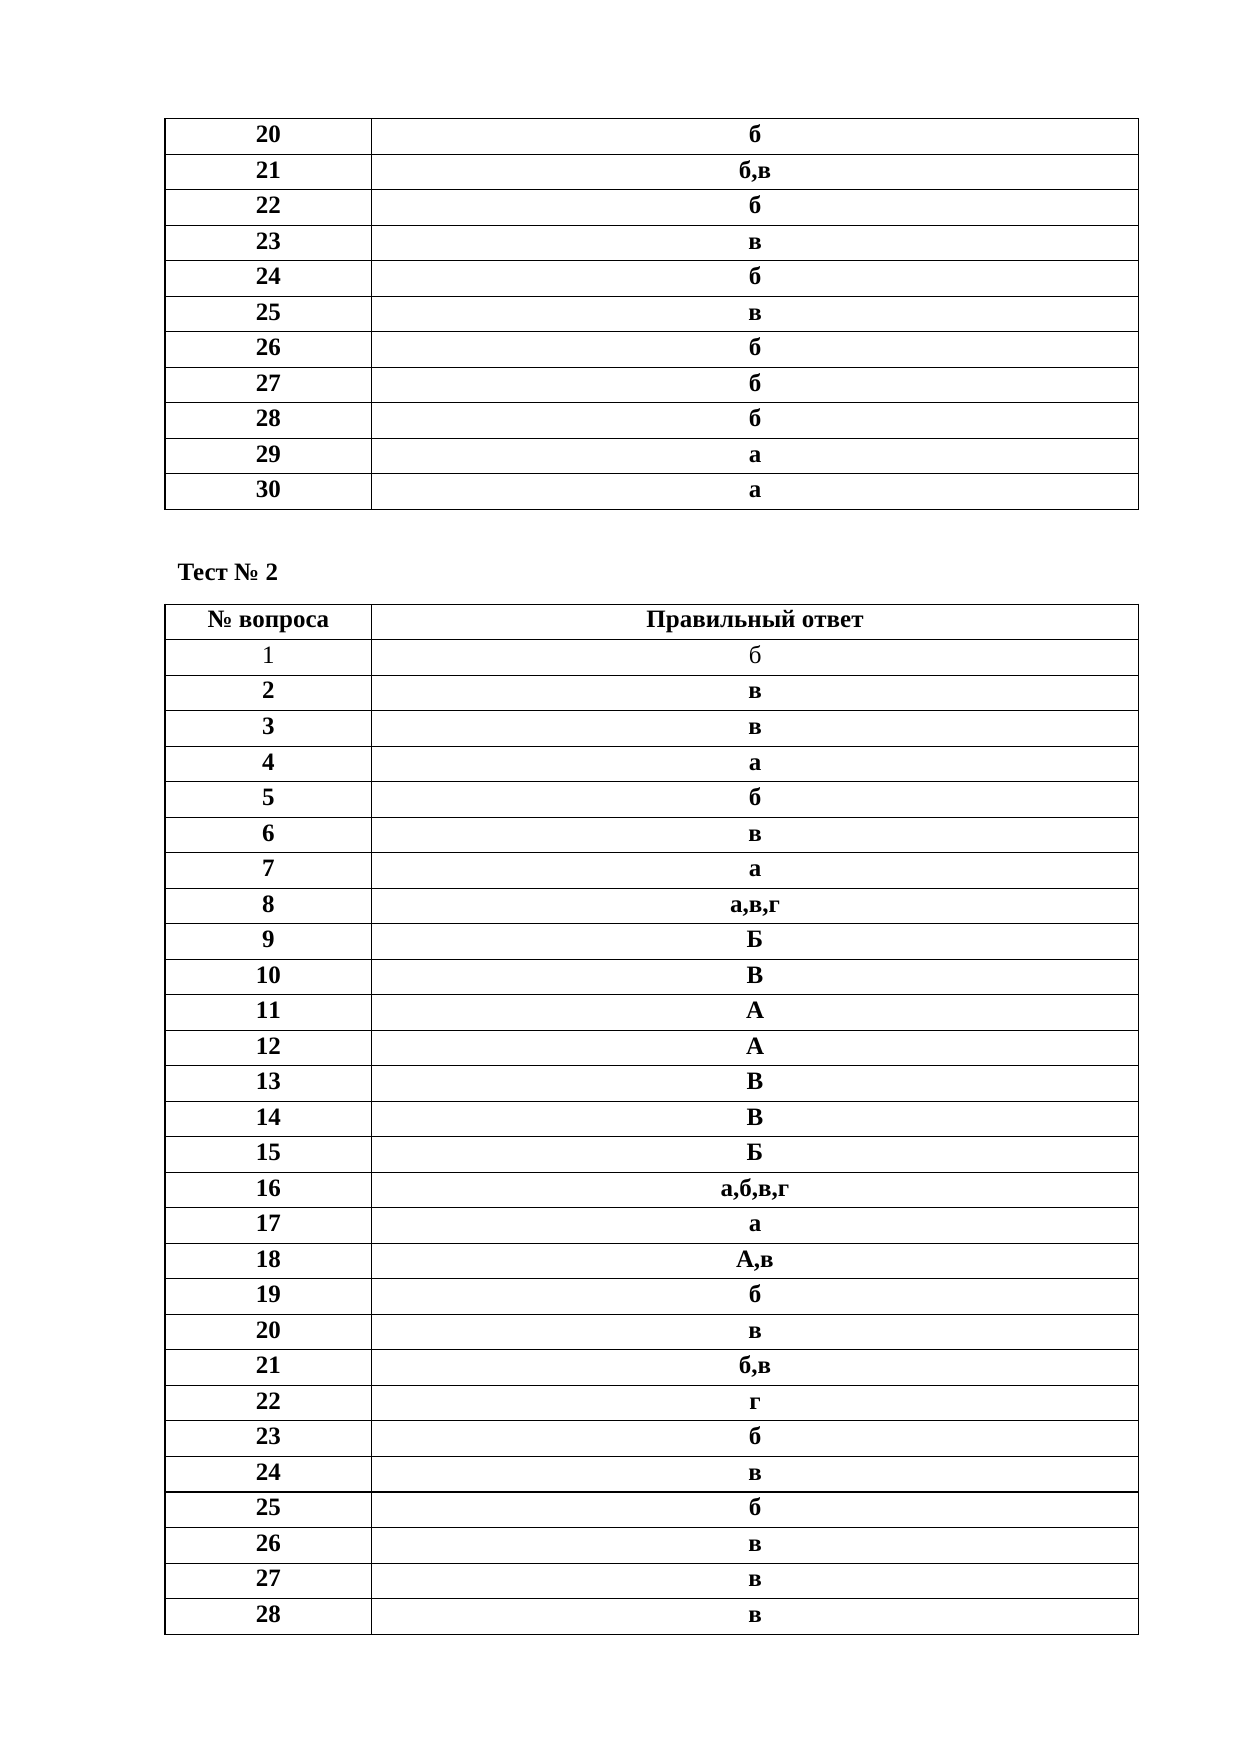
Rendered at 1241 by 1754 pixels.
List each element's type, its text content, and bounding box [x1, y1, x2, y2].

table_cell 20 [166, 1315, 371, 1349]
table_cell 27 [166, 368, 371, 402]
table_cell 21 [166, 1350, 371, 1385]
table_cell 7 [166, 853, 371, 888]
table_cell в [372, 297, 1138, 331]
table_cell 11 [166, 995, 371, 1030]
table_cell б [372, 403, 1138, 438]
table_cell 28 [166, 1599, 371, 1633]
table_cell 6 [166, 818, 371, 852]
table_cell 24 [166, 1457, 371, 1491]
table_cell 23 [166, 226, 371, 260]
table_cell 13 [166, 1066, 371, 1101]
table_cell 22 [166, 1386, 371, 1420]
table_cell б [372, 190, 1138, 225]
table_cell а [372, 474, 1138, 509]
table_cell Б [372, 924, 1138, 959]
table_cell а [372, 747, 1138, 781]
table_cell А,в [372, 1244, 1138, 1278]
table_cell б [372, 368, 1138, 402]
table_cell Б [372, 1137, 1138, 1172]
table_cell 4 [166, 747, 371, 781]
table_cell 25 [166, 1493, 371, 1527]
table_header № вопроса [166, 605, 371, 639]
table_cell а [372, 1208, 1138, 1243]
table_cell 24 [166, 261, 371, 296]
table_cell 14 [166, 1102, 371, 1136]
table_cell в [372, 676, 1138, 710]
table_cell 22 [166, 190, 371, 225]
table_cell 26 [166, 332, 371, 367]
table_cell 12 [166, 1031, 371, 1065]
table_cell 5 [166, 782, 371, 817]
table_cell 25 [166, 297, 371, 331]
table_cell а,б,в,г [372, 1173, 1138, 1207]
table_cell 10 [166, 960, 371, 994]
table_cell б [372, 1493, 1138, 1527]
table_cell б [372, 1421, 1138, 1456]
table_cell б [372, 1279, 1138, 1314]
table_cell в [372, 1528, 1138, 1562]
table_cell 20 [166, 119, 371, 154]
table_cell б,в [372, 155, 1138, 189]
table_cell В [372, 1102, 1138, 1136]
table_cell б [372, 119, 1138, 154]
table_cell 2 [166, 676, 371, 710]
table_cell в [372, 1457, 1138, 1491]
table_cell 18 [166, 1244, 371, 1278]
table_cell А [372, 995, 1138, 1030]
table_cell б [372, 782, 1138, 817]
table_cell б [372, 332, 1138, 367]
table_cell в [372, 818, 1138, 852]
table_cell в [372, 1564, 1138, 1598]
table_cell 19 [166, 1279, 371, 1314]
table_cell г [372, 1386, 1138, 1420]
table_cell в [372, 1599, 1138, 1633]
table_cell б [372, 640, 1138, 674]
table_cell В [372, 960, 1138, 994]
table_cell в [372, 226, 1138, 260]
table_cell 3 [166, 711, 371, 746]
table_cell 28 [166, 403, 371, 438]
table_cell 17 [166, 1208, 371, 1243]
table_cell А [372, 1031, 1138, 1065]
text Тест № 2 [177, 557, 1152, 585]
table_cell 8 [166, 889, 371, 923]
table_cell а [372, 853, 1138, 888]
table_cell а,в,г [372, 889, 1138, 923]
table_cell 29 [166, 439, 371, 473]
table_cell в [372, 1315, 1138, 1349]
table_cell 30 [166, 474, 371, 509]
table_cell 15 [166, 1137, 371, 1172]
table_cell 23 [166, 1421, 371, 1456]
table_cell 1 [166, 640, 371, 674]
table_cell 16 [166, 1173, 371, 1207]
table_cell а [372, 439, 1138, 473]
table_cell 9 [166, 924, 371, 959]
table_cell 27 [166, 1564, 371, 1598]
table_cell 21 [166, 155, 371, 189]
table_cell б,в [372, 1350, 1138, 1385]
table_cell 26 [166, 1528, 371, 1562]
table_header Правильный ответ [372, 605, 1138, 639]
table_cell В [372, 1066, 1138, 1101]
table_cell б [372, 261, 1138, 296]
table_cell в [372, 711, 1138, 746]
